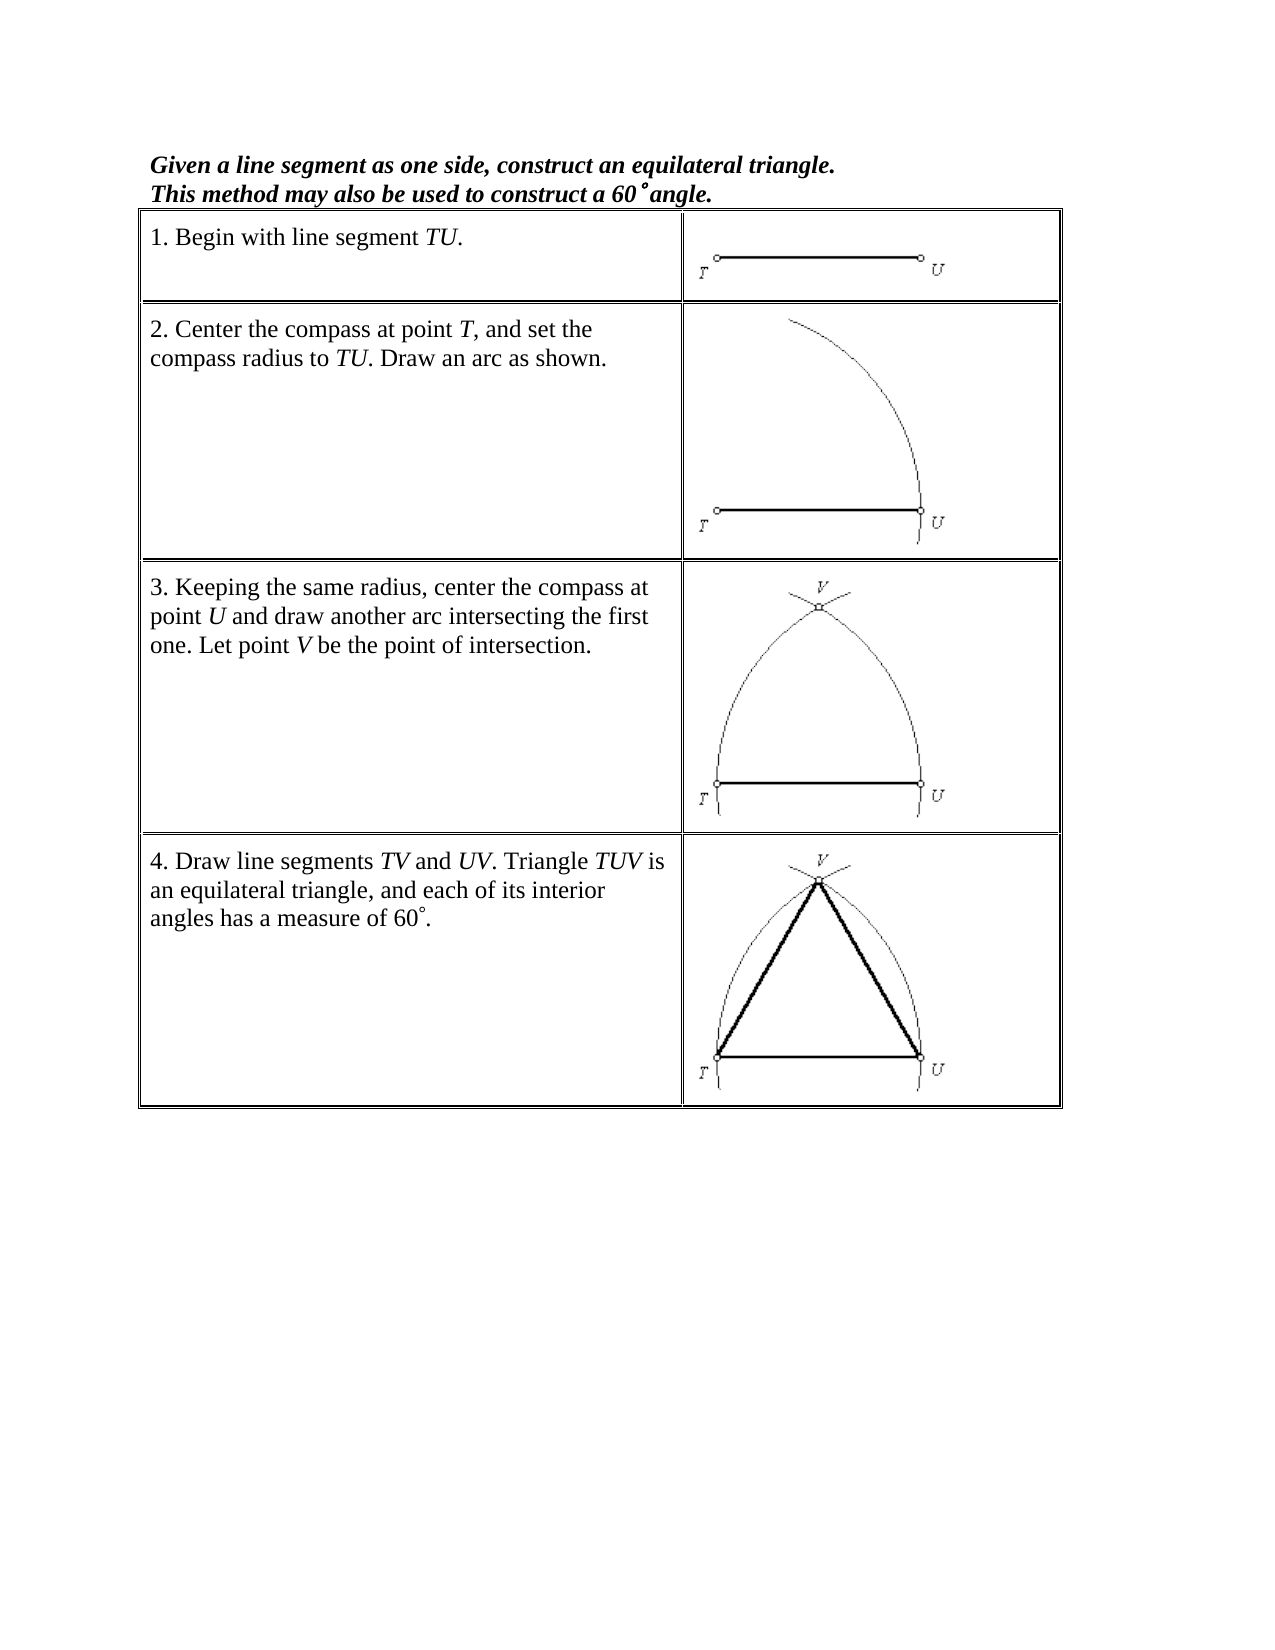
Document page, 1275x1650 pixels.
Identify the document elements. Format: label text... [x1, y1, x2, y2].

table_cell [684, 300, 1060, 558]
table_cell 3. Keeping the same radius, center the compass at point U and draw another arc intersecting the first one. Let point V be the point of intersection. [141, 558, 681, 832]
table_cell [684, 558, 1060, 832]
table_cell 2. Center the compass at point T, and set the compass radius to TU. Draw an arc as shown. [141, 300, 681, 558]
table_cell [683, 832, 1061, 1105]
text Given a line segment as one side, construct an equilateral triangle. [150, 150, 1125, 179]
text This method may also be used to construct a 60 angle. [150, 179, 1125, 207]
picture [693, 572, 950, 821]
table_cell 4. Draw line segments TV and UV. Triangle TUV is an equilateral triangle, and each of its interior angles has a measure of 60. [139, 832, 682, 1105]
picture [693, 846, 950, 1095]
table_header [683, 211, 1059, 300]
table_header 1. Begin with line segment TU. [141, 211, 682, 300]
picture [693, 250, 950, 290]
picture [693, 314, 950, 548]
